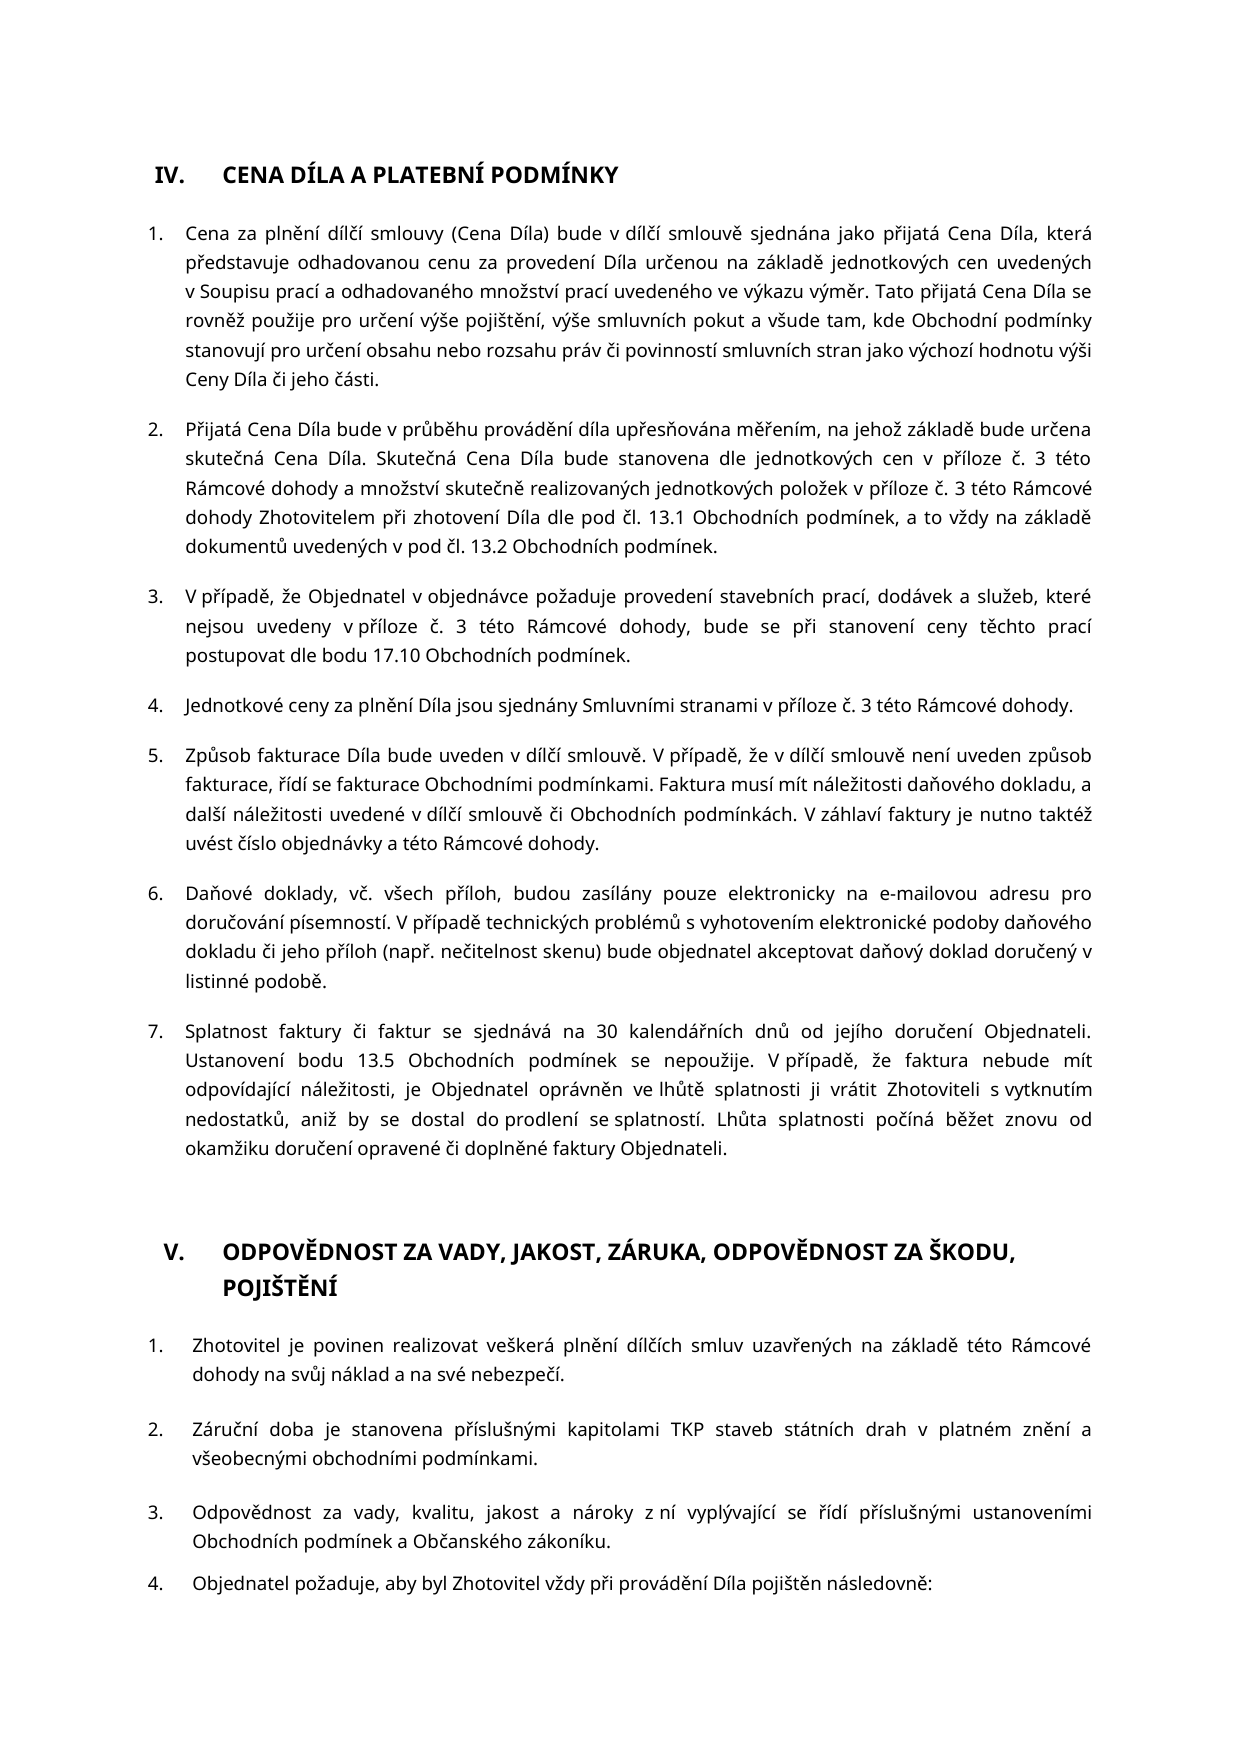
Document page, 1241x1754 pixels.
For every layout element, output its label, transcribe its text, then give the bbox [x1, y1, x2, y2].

list ODPOVĚDNOST ZA VADY, JAKOST, ZÁRUKA, ODPOVĚDNOST ZA ŠKODU, POJIŠTĚNÍ [185, 1236, 1093, 1303]
list V případě, že Objednatel v objednávce požaduje provedení stavebních prací, dodávek a služeb, které nejsou uvedeny v příloze č. 3 této Rámcové dohody, bude se při stanovení ceny těchto prací postupovat dle bodu 17.10 Obchodních podmínek. [148, 584, 1093, 668]
list Záruční doba je stanovena příslušnými kapitolami TKP staveb státních drah v platném znění a všeobecnými obchodními podmínkami. [148, 1416, 1093, 1471]
list Způsob fakturace Díla bude uveden v dílčí smlouvě. V případě, že v dílčí smlouvě není uveden způsob fakturace, řídí se fakturace Obchodními podmínkami. Faktura musí mít náležitosti daňového dokladu, a další náležitosti uvedené v dílčí smlouvě či Obchodních podmínkách. V záhlaví faktury je nutno taktéž uvést číslo objednávky a této Rámcové dohody. [148, 742, 1093, 856]
list CENA DÍLA A PLATEBNÍ PODMÍNKY [185, 159, 1093, 190]
list Zhotovitel je povinen realizovat veškerá plnění dílčích smluv uzavřených na základě této Rámcové dohody na svůj náklad a na své nebezpečí. [148, 1332, 1093, 1387]
list Cena za plnění dílčí smlouvy (Cena Díla) bude v dílčí smlouvě sjednána jako přijatá Cena Díla, která představuje odhadovanou cenu za provedení Díla určenou na základě jednotkových cen uvedených v Soupisu prací a odhadovaného množství prací uvedeného ve výkazu výměr. Tato přijatá Cena Díla se rovněž použije pro určení výše pojištění, výše smluvních pokut a všude tam, kde Obchodní podmínky stanovují pro určení obsahu nebo rozsahu práv či povinností smluvních stran jako výchozí hodnotu výši Ceny Díla či jeho části. [148, 220, 1093, 392]
list Jednotkové ceny za plnění Díla jsou sjednány Smluvními stranami v příloze č. 3 této Rámcové dohody. [148, 692, 1093, 718]
list Daňové doklady, vč. všech příloh, budou zasílány pouze elektronicky na e-mailovou adresu pro doručování písemností. V případě technických problémů s vyhotovením elektronické podoby daňového dokladu či jeho příloh (např. nečitelnost skenu) bude objednatel akceptovat daňový doklad doručený v listinné podobě. [148, 880, 1093, 994]
list Odpovědnost za vady, kvalitu, jakost a nároky z ní vyplývající se řídí příslušnými ustanoveními Obchodních podmínek a Občanského zákoníku. [148, 1499, 1093, 1554]
list Přijatá Cena Díla bude v průběhu provádění díla upřesňována měřením, na jehož základě bude určena skutečná Cena Díla. Skutečná Cena Díla bude stanovena dle jednotkových cen v příloze č. 3 této Rámcové dohody a množství skutečně realizovaných jednotkových položek v příloze č. 3 této Rámcové dohody Zhotovitelem při zhotovení Díla dle pod čl. 13.1 Obchodních podmínek, a to vždy na základě dokumentů uvedených v pod čl. 13.2 Obchodních podmínek. [148, 416, 1093, 559]
list Objednatel požaduje, aby byl Zhotovitel vždy při provádění Díla pojištěn následovně: [148, 1571, 1093, 1596]
list Splatnost faktury či faktur se sjednává na 30 kalendářních dnů od jejího doručení Objednateli. Ustanovení bodu 13.5 Obchodních podmínek se nepoužije. V případě, že faktura nebude mít odpovídající náležitosti, je Objednatel oprávněn ve lhůtě splatnosti ji vrátit Zhotoviteli s vytknutím nedostatků, aniž by se dostal do prodlení se splatností. Lhůta splatnosti počíná běžet znovu od okamžiku doručení opravené či doplněné faktury Objednateli. [148, 1018, 1093, 1161]
